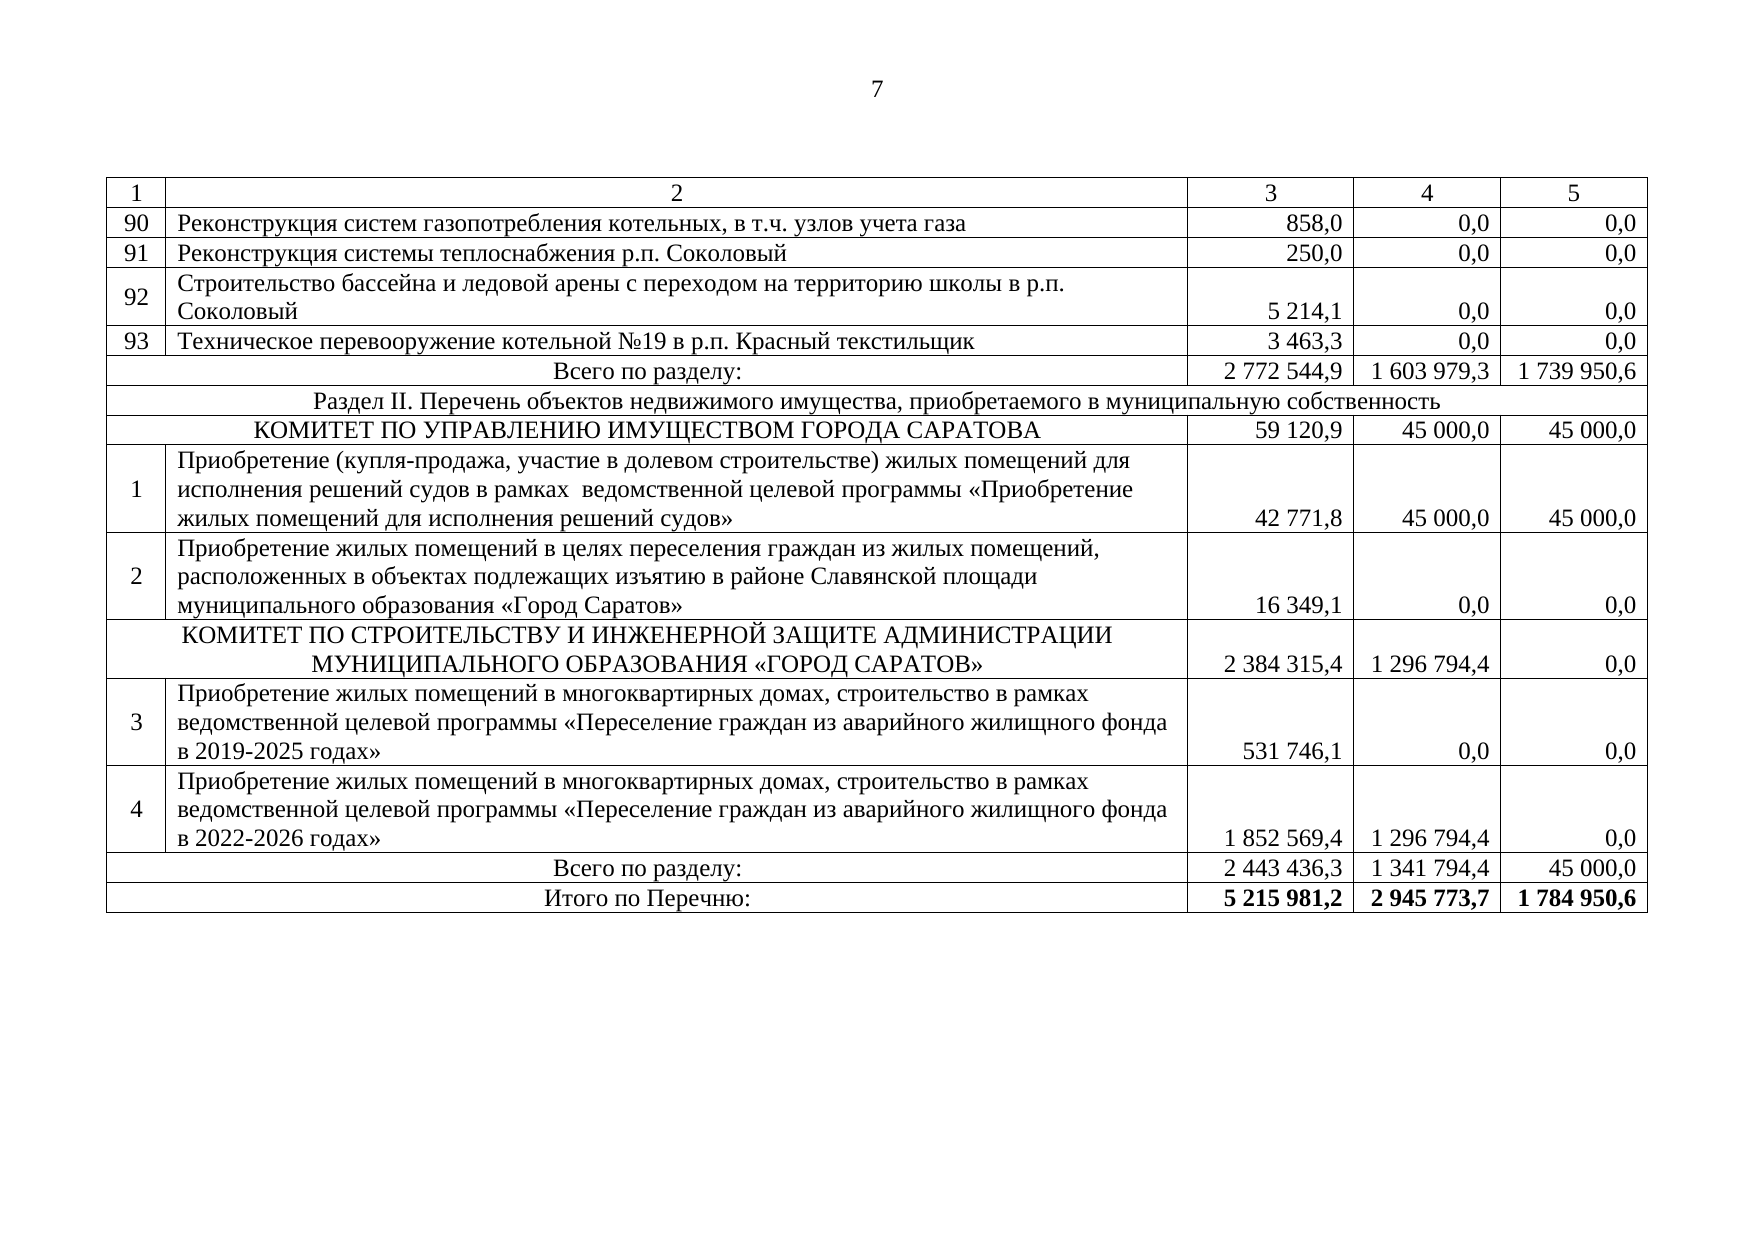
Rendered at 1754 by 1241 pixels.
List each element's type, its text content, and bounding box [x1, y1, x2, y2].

table_cell 45 000,0 [1501, 445, 1647, 532]
table_cell 0,0 [1501, 268, 1647, 325]
table_cell 0,0 [1354, 208, 1500, 237]
table_cell 250,0 [1188, 238, 1353, 267]
table_cell 3 [107, 679, 165, 765]
table_header 4 [1354, 178, 1500, 207]
table_cell 0,0 [1501, 533, 1647, 619]
table_cell 0,0 [1501, 679, 1647, 765]
table_cell 4 [107, 766, 165, 852]
table_cell Итого по Перечню: [107, 883, 1187, 912]
table_cell 0,0 [1501, 238, 1647, 267]
table_cell 2 384 315,4 [1188, 620, 1353, 677]
table_cell 91 [107, 238, 165, 267]
table_cell Всего по разделу: [107, 356, 1187, 385]
table_cell 59 120,9 [1188, 416, 1353, 444]
table_cell 0,0 [1354, 679, 1500, 765]
table_cell 0,0 [1354, 326, 1500, 355]
table_cell Реконструкция системы теплоснабжения р.п. Соколовый [166, 238, 1187, 267]
table_cell Приобретение жилых помещений в многоквартирных домах, строительство в рамках ведомственной целевой программы «Переселение граждан из аварийного жилищного фонда в 2022-2026 годах» [166, 766, 1187, 852]
table_cell 1 852 569,4 [1188, 766, 1353, 852]
table_cell 0,0 [1354, 268, 1500, 325]
table_cell Строительство бассейна и ледовой арены с переходом на территорию школы в р.п. Соколовый [166, 268, 1187, 325]
table_cell 3 463,3 [1188, 326, 1353, 355]
table_cell 858,0 [1188, 208, 1353, 237]
table_cell 92 [107, 268, 165, 325]
table_cell 90 [107, 208, 165, 237]
table_cell 0,0 [1501, 208, 1647, 237]
table_cell 5 215 981,2 [1188, 883, 1353, 912]
table_cell 5 214,1 [1188, 268, 1353, 325]
table_cell 45 000,0 [1501, 853, 1647, 882]
table_cell Раздел II. Перечень объектов недвижимого имущества, приобретаемого в муниципальную собственность [107, 386, 1647, 414]
table_cell 1 341 794,4 [1354, 853, 1500, 882]
table_cell 42 771,8 [1188, 445, 1353, 532]
table_cell 0,0 [1354, 238, 1500, 267]
table_cell КОМИТЕТ ПО СТРОИТЕЛЬСТВУ И ИНЖЕНЕРНОЙ ЗАЩИТЕ АДМИНИСТРАЦИИ МУНИЦИПАЛЬНОГО ОБРАЗОВАНИЯ «ГОРОД САРАТОВ» [107, 620, 1187, 677]
table_cell Всего по разделу: [107, 853, 1187, 882]
table_cell 0,0 [1501, 766, 1647, 852]
table_cell КОМИТЕТ ПО УПРАВЛЕНИЮ ИМУЩЕСТВОМ ГОРОДА САРАТОВА [107, 416, 1187, 444]
table_cell Реконструкция систем газопотребления котельных, в т.ч. узлов учета газа [166, 208, 1187, 237]
table_cell 2 945 773,7 [1354, 883, 1500, 912]
table_cell 2 772 544,9 [1188, 356, 1353, 385]
table_cell 1 739 950,6 [1501, 356, 1647, 385]
table_cell 93 [107, 326, 165, 355]
table_cell 0,0 [1354, 533, 1500, 619]
table_cell 0,0 [1501, 326, 1647, 355]
table_cell 1 784 950,6 [1501, 883, 1647, 912]
table_header 3 [1188, 178, 1353, 207]
table_cell Приобретение жилых помещений в целях переселения граждан из жилых помещений, расположенных в объектах подлежащих изъятию в районе Славянской площади муниципального образования «Город Саратов» [166, 533, 1187, 619]
table_cell 1 [107, 445, 165, 532]
table_cell 2 [107, 533, 165, 619]
table_cell Техническое перевооружение котельной №19 в р.п. Красный текстильщик [166, 326, 1187, 355]
table_cell 1 603 979,3 [1354, 356, 1500, 385]
table_cell 45 000,0 [1354, 416, 1500, 444]
table_cell 1 296 794,4 [1354, 766, 1500, 852]
table_cell 531 746,1 [1188, 679, 1353, 765]
table_cell 16 349,1 [1188, 533, 1353, 619]
table_cell 45 000,0 [1354, 445, 1500, 532]
table_cell 1 296 794,4 [1354, 620, 1500, 677]
table_header 2 [166, 178, 1187, 207]
table_cell Приобретение (купля-продажа, участие в долевом строительстве) жилых помещений для исполнения решений судов в рамках ведомственной целевой программы «Приобретение жилых помещений для исполнения решений судов» [166, 445, 1187, 532]
table_cell 0,0 [1501, 620, 1647, 677]
table_cell 45 000,0 [1501, 416, 1647, 444]
table_header 1 [107, 178, 165, 207]
table_header 5 [1501, 178, 1647, 207]
table_cell 2 443 436,3 [1188, 853, 1353, 882]
table_cell Приобретение жилых помещений в многоквартирных домах, строительство в рамках ведомственной целевой программы «Переселение граждан из аварийного жилищного фонда в 2019-2025 годах» [166, 679, 1187, 765]
